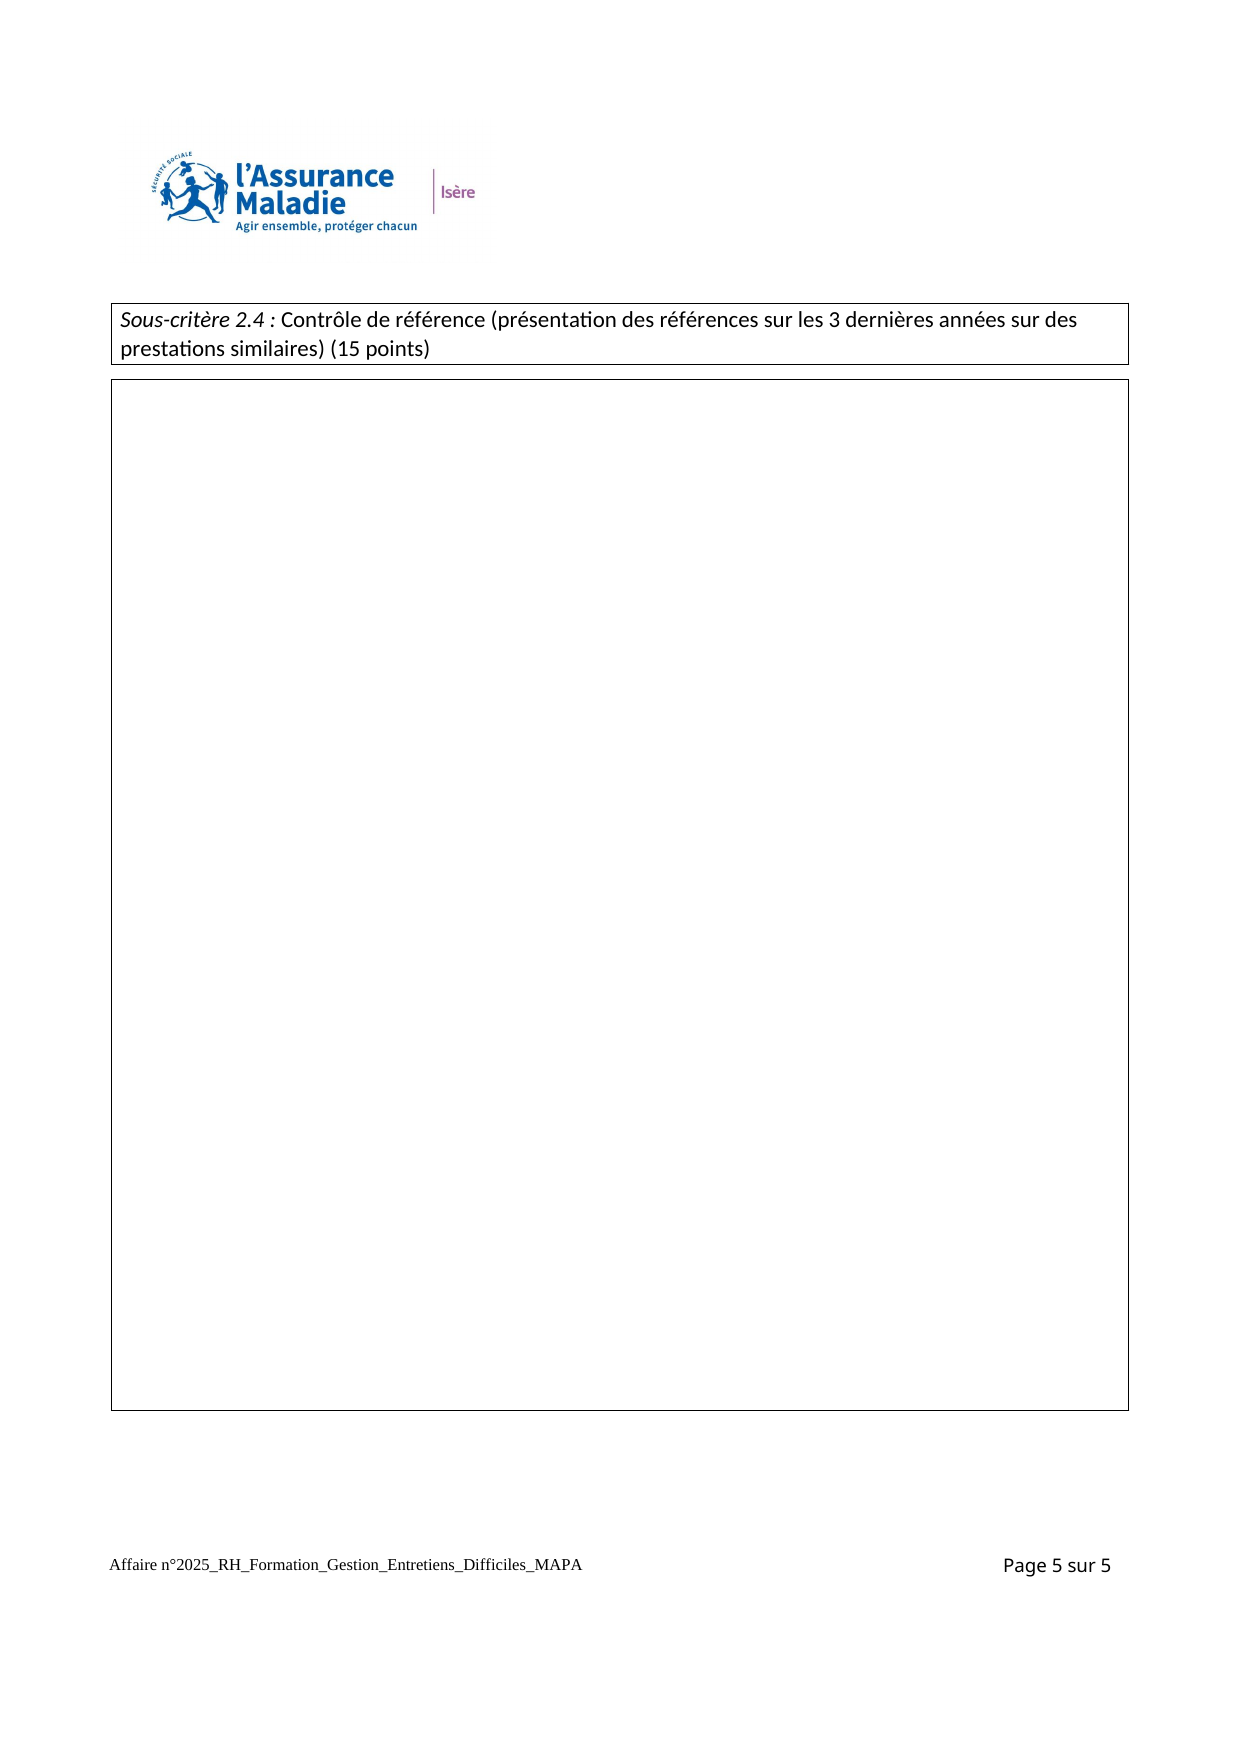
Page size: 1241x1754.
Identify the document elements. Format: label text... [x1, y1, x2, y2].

text Sous-critère 2.4 : Contrôle de référence (présentation des références sur les 3 dernières années sur des prestations similaires) (15 points) [112, 304, 1128, 364]
picture [118, 118, 498, 263]
